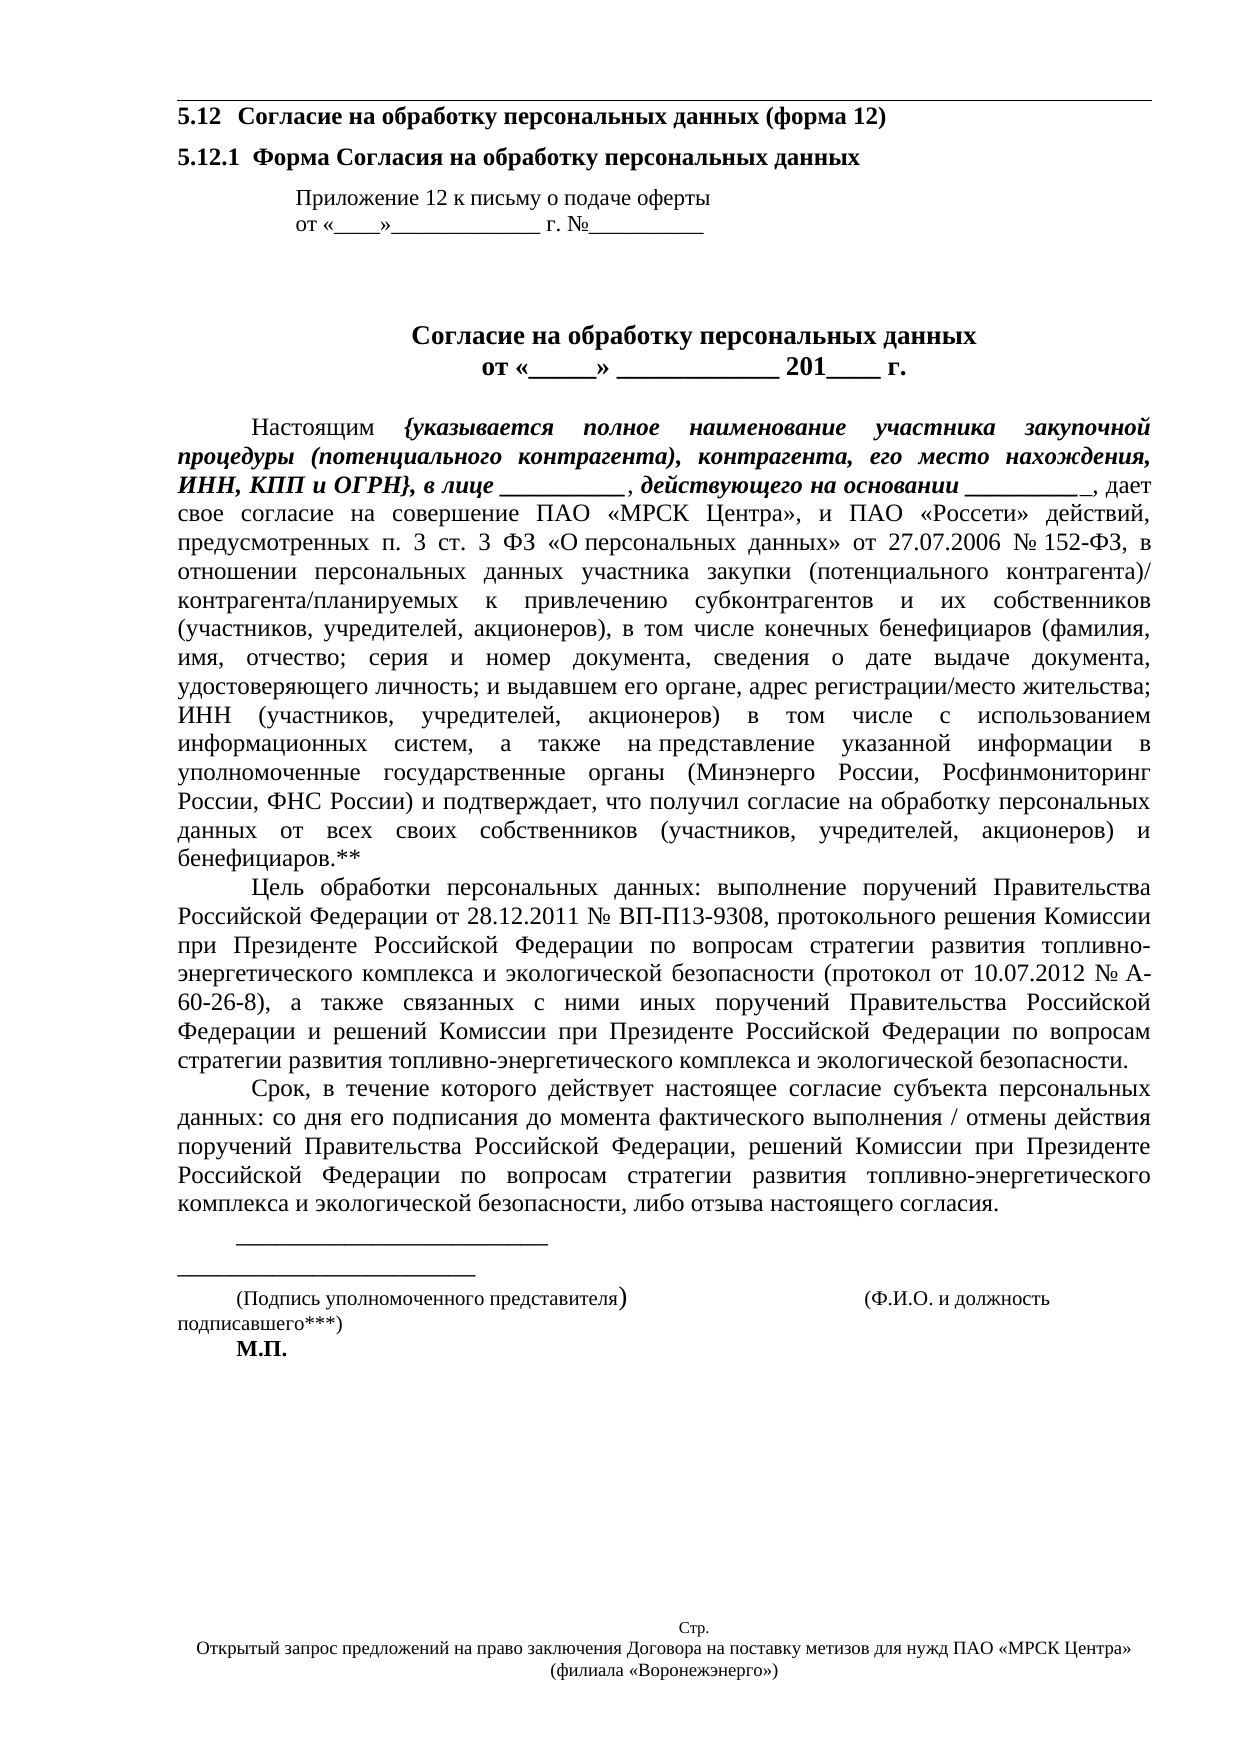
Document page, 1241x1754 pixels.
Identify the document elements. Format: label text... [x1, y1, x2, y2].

text М.П. [177, 1335, 1152, 1361]
subtitle Согласие на обработку персональных данных (форма 12) [177, 101, 1152, 130]
subtitle Форма Согласия на обработку персональных данных [177, 142, 1152, 171]
text _______________________ ______________________ [177, 1217, 1152, 1279]
text Настоящим {указывается полное наименование участника закупочной процедуры (потенциального контрагента), контрагента, его место нахождения, ИНН, КПП и ОГРН}, в лице __________, действующего на основании __________, дает свое согласие на совершение ПАО «МРСК Центра», и ПАО «Россети» действий, предусмотренных п. 3 ст. 3 ФЗ «О персональных данных» от 27.07.2006 № 152-ФЗ, в отношении персональных данных участника закупки (потенциального контрагента)/ контрагента/планируемых к привлечению субконтрагентов и их собственников (участников, учредителей, акционеров), в том числе конечных бенефициаров (фамилия, имя, отчество; серия и номер документа, сведения о дате выдаче документа, удостоверяющего личность; и выдавшем его органе, адрес регистрации/место жительства; ИНН (участников, учредителей, акционеров) в том числе с использованием информационных систем, а также на представление указанной информации в уполномоченные государственные органы (Минэнерго России, Росфинмониторинг России, ФНС России) и подтверждает, что получил согласие на обработку персональных данных от всех своих собственников (участников, учредителей, акционеров) и бенефициаров.** [177, 412, 1152, 872]
text Срок, в течение которого действует настоящее согласие субъекта персональных данных: со дня его подписания до момента фактического выполнения / отмены действия поручений Правительства Российской Федерации, решений Комиссии при Президенте Российской Федерации по вопросам стратегии развития топливно-энергетического комплекса и экологической безопасности, либо отзыва настоящего согласия. [177, 1073, 1152, 1217]
text Согласие на обработку персональных данных [177, 319, 1152, 350]
text (Подпись уполномоченного представителя) (Ф.И.О. и должность подписавшего***) [177, 1279, 1152, 1335]
text Приложение 12 к письму о подаче оферты от «____»_____________ г. №__________ [295, 183, 1152, 236]
text от «_____» ____________ 201____ г. [177, 350, 1152, 381]
text Цель обработки персональных данных: выполнение поручений Правительства Российской Федерации от 28.12.2011 № ВП-П13-9308, протокольного решения Комиссии при Президенте Российской Федерации по вопросам стратегии развития топливно-энергетического комплекса и экологической безопасности (протокол от 10.07.2012 № А-60-26-8), а также связанных с ними иных поручений Правительства Российской Федерации и решений Комиссии при Президенте Российской Федерации по вопросам стратегии развития топливно-энергетического комплекса и экологической безопасности. [177, 872, 1152, 1073]
